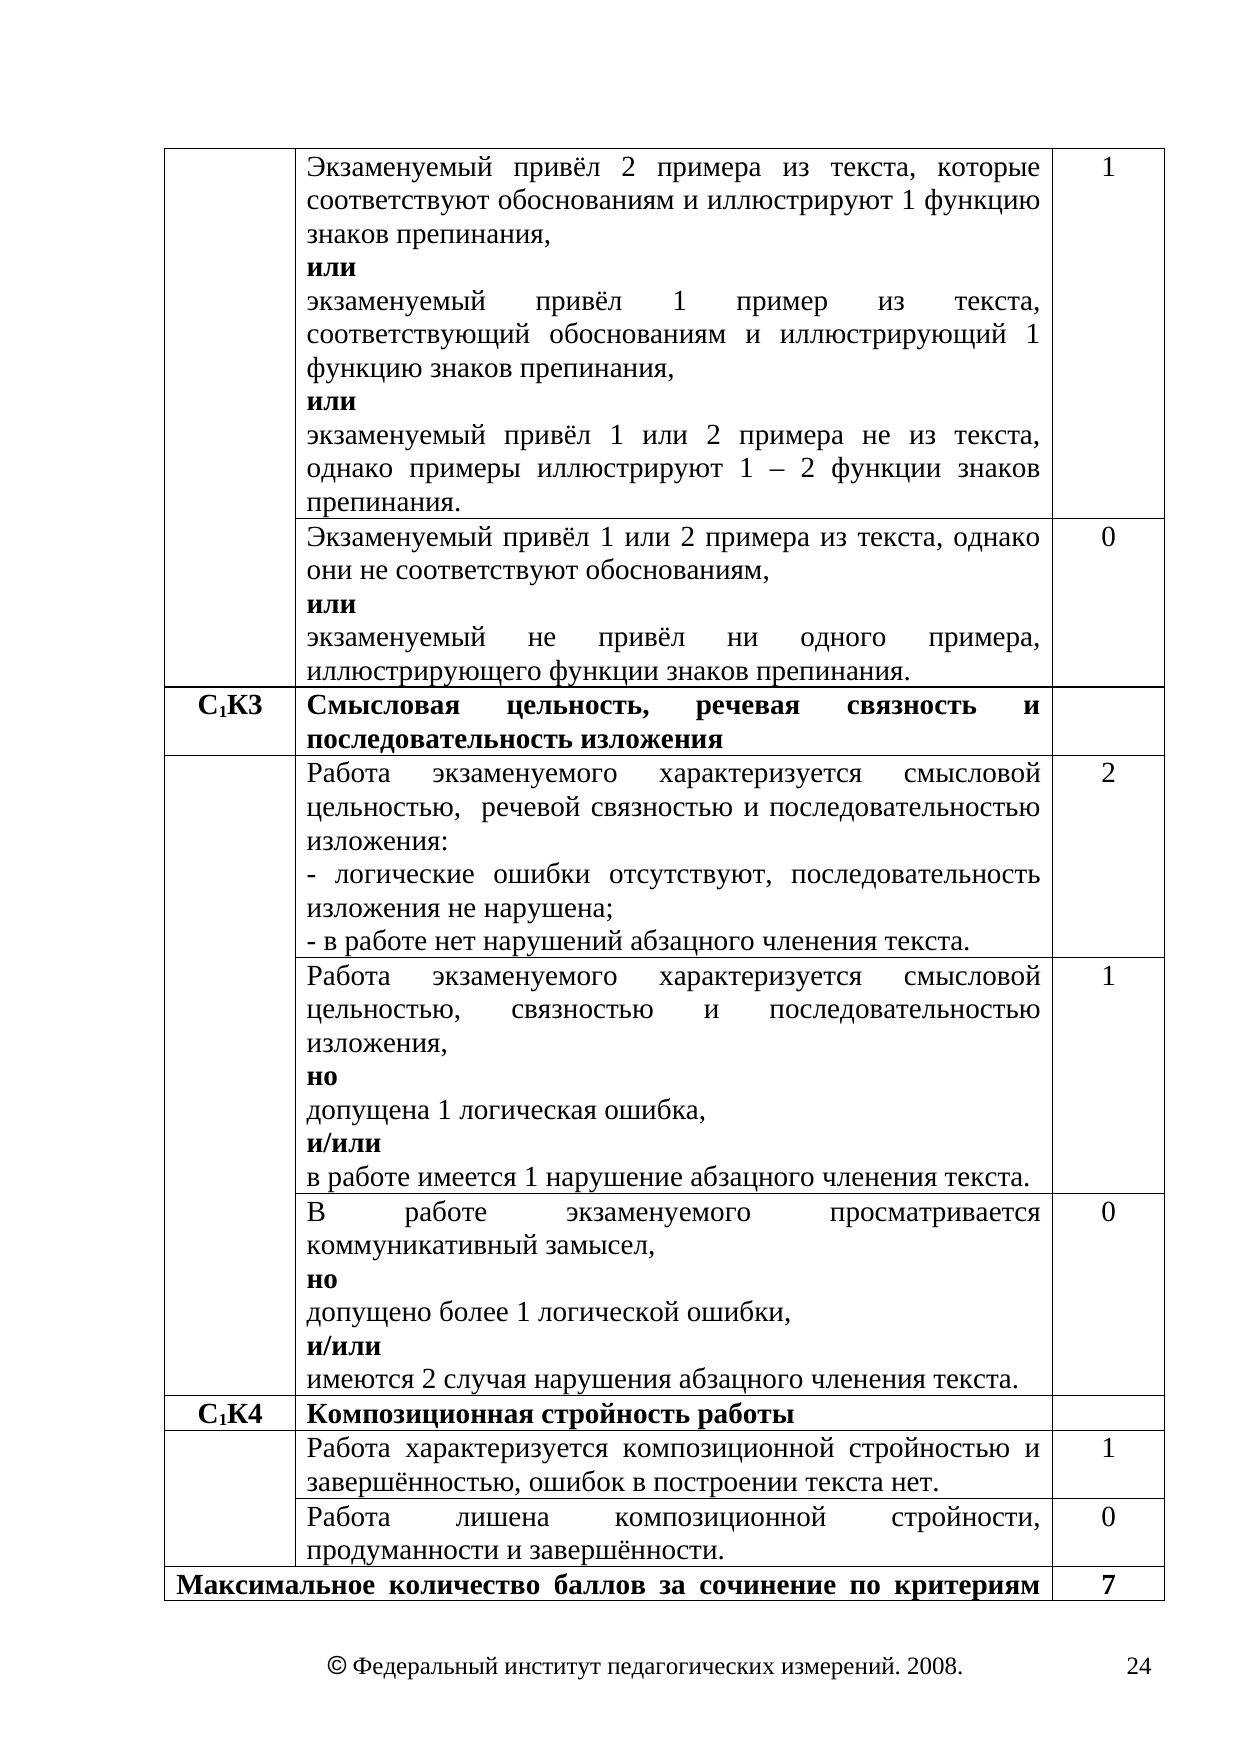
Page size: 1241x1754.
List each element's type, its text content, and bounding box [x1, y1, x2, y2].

table_cell Работа характеризуется композиционной стройностью и завершённостью, ошибок в построении текста нет. [296, 1431, 1052, 1498]
table_cell 0 [1053, 519, 1164, 686]
table_cell [1053, 688, 1164, 754]
table_cell Работа экзаменуемого характеризуется смысловой цельностью, речевой связностью и последовательностью изложения: - логические ошибки отсутствуют, последовательность изложения не нарушена; - в работе нет нарушений абзацного членения текста. [296, 756, 1052, 957]
table_cell Экзаменуемый привёл 2 примера из текста, которые соответствуют обоснованиям и иллюстрируют 1 функцию знаков препинания, или экзаменуемый привёл 1 пример из текста, соответствующий обоснованиям и иллюстрирующий 1 функцию знаков препинания, или экзаменуемый привёл 1 или 2 примера не из текста, однако примеры иллюстрируют 1 – 2 функции знаков препинания. [296, 149, 1052, 518]
table_cell Работа экзаменуемого характеризуется смысловой цельностью, связностью и последовательностью изложения, но допущена 1 логическая ошибка, и/или в работе имеется 1 нарушение абзацного членения текста. [296, 958, 1052, 1193]
table_cell 2 [1053, 756, 1164, 957]
table_cell [165, 149, 295, 686]
table_cell 1 [1053, 149, 1164, 518]
table_cell 7 [1053, 1567, 1164, 1600]
table_cell [165, 1431, 295, 1566]
table_cell С1К3 [165, 688, 295, 754]
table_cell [165, 1567, 1052, 1600]
table_cell Работа лишена композиционной стройности, продуманности и завершённости. [296, 1499, 1052, 1566]
table_cell Экзаменуемый привёл 1 или 2 примера из текста, однако они не соответствуют обоснованиям, или экзаменуемый не привёл ни одного примера, иллюстрирующего функции знаков препинания. [296, 519, 1052, 686]
table_cell [165, 756, 295, 1395]
table_cell [1053, 1396, 1164, 1429]
table_cell Смысловая цельность, речевая связность и последовательность изложения [296, 688, 1052, 754]
table_cell 0 [1053, 1499, 1164, 1566]
table_cell В работе экзаменуемого просматривается коммуникативный замысел, но допущено более 1 логической ошибки, и/или имеются 2 случая нарушения абзацного членения текста. [296, 1194, 1052, 1395]
table_cell Композиционная стройность работы [296, 1396, 1052, 1429]
table_cell С1К4 [165, 1396, 295, 1429]
table_cell 1 [1053, 1431, 1164, 1498]
table_cell 1 [1053, 958, 1164, 1193]
table_cell 0 [1053, 1194, 1164, 1395]
